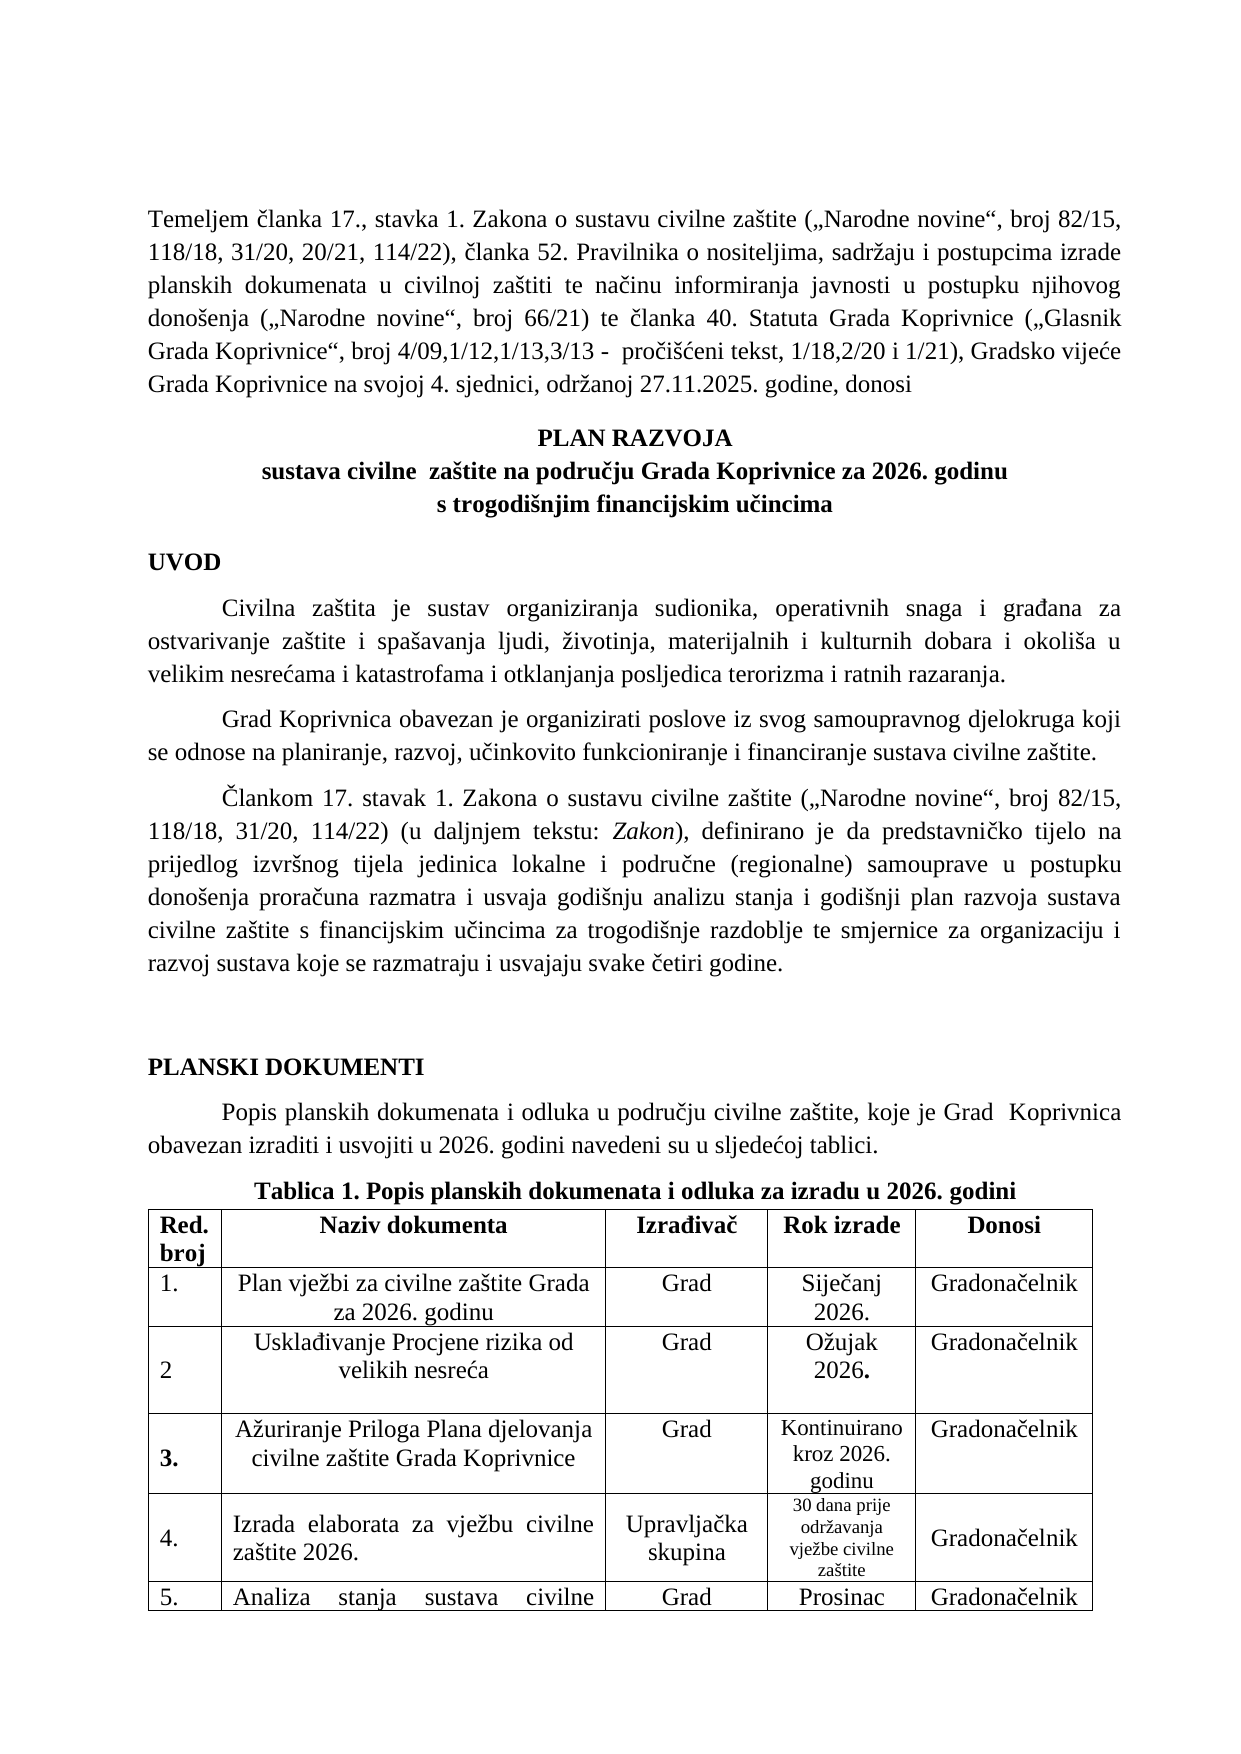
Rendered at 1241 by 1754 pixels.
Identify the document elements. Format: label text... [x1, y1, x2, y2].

table_cell 5. [149, 1582, 221, 1610]
table_cell Usklađivanje Procjene rizika od velikih nesreća [222, 1327, 605, 1413]
table_cell 1. [149, 1268, 221, 1326]
text Člankom 17. stavak 1. Zakona o sustavu civilne zaštite („Narodne novine“, broj 82/15, 118/18, 31/20, 114/22) (u daljnjem tekstu: Zakon), definirano je da predstavničko tijelo na prijedlog izvršnog tijela jedinica lokalne i područne (regionalne) samouprave u postupku donošenja proračuna razmatra i usvaja godišnju analizu stanja i godišnji plan razvoja sustava civilne zaštite s financijskim učincima za trogodišnje razdoblje te smjernice za organizaciju i razvoj sustava koje se razmatraju i usvajaju svake četiri godine. [148, 783, 1122, 977]
text UVOD [148, 547, 1122, 576]
table_cell Gradonačelnik [916, 1494, 1092, 1581]
table_cell Siječanj 2026. [768, 1268, 915, 1326]
text Grad Koprivnica obavezan je organizirati poslove iz svog samoupravnog djelokruga koji se odnose na planiranje, razvoj, učinkovito funkcioniranje i financiranje sustava civilne zaštite. [148, 704, 1122, 766]
table_cell Prosinac 2026. [768, 1582, 915, 1610]
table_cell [222, 1582, 605, 1610]
table_cell Gradonačelnik [916, 1414, 1092, 1493]
table_cell Izrada elaborata za vježbu civilne zaštite 2026. [222, 1494, 605, 1581]
text PLAN RAZVOJA [148, 423, 1122, 452]
table_cell Grad [606, 1327, 767, 1413]
table_cell Ožujak 2026. [768, 1327, 915, 1413]
text Civilna zaštita je sustav organiziranja sudionika, operativnih snaga i građana za ostvarivanje zaštite i spašavanja ljudi, životinja, materijalnih i kulturnih dobara i okoliša u velikim nesrećama i katastrofama i otklanjanja posljedica terorizma i ratnih razaranja. [148, 593, 1122, 688]
table_header Rok izrade [768, 1210, 915, 1267]
table_cell Gradonačelnik [916, 1582, 1092, 1610]
table_cell Plan vježbi za civilne zaštite Grada za 2026. godinu [222, 1268, 605, 1326]
table_header Red.broj [149, 1210, 221, 1267]
table_header Izrađivač [606, 1210, 767, 1267]
text s trogodišnjim financijskim učincima [148, 489, 1122, 518]
table_cell Kontinuirano kroz 2026. godinu [768, 1414, 915, 1493]
text Tablica 1. Popis planskih dokumenata i odluka za izradu u 2026. godini [148, 1176, 1122, 1204]
table_cell 3. [149, 1414, 221, 1493]
table_cell Upravljačka skupina [606, 1494, 767, 1581]
table_cell 4. [149, 1494, 221, 1581]
text PLANSKI DOKUMENTI [148, 1052, 1122, 1080]
table_header Donosi [916, 1210, 1092, 1267]
table_cell 2 [149, 1327, 221, 1413]
table_cell Grad [606, 1414, 767, 1493]
table_cell Gradonačelnik [916, 1327, 1092, 1413]
text sustava civilne zaštite na području Grada Koprivnice za 2026. godinu [148, 456, 1122, 485]
table_cell Grad [606, 1268, 767, 1326]
table_header Naziv dokumenta [222, 1210, 605, 1267]
table_cell Grad [606, 1582, 767, 1610]
table_cell 30 dana prije održavanja vježbe civilne zaštite [768, 1494, 915, 1581]
table_cell Ažuriranje Priloga Plana djelovanja civilne zaštite Grada Koprivnice [222, 1414, 605, 1493]
text Popis planskih dokumenata i odluka u području civilne zaštite, koje je Grad Koprivnica obavezan izraditi i usvojiti u 2026. godini navedeni su u sljedećoj tablici. [148, 1097, 1122, 1159]
text Temeljem članka 17., stavka 1. Zakona o sustavu civilne zaštite („Narodne novine“, broj 82/15, 118/18, 31/20, 20/21, 114/22), članka 52. Pravilnika o nositeljima, sadržaju i postupcima izrade planskih dokumenata u civilnoj zaštiti te načinu informiranja javnosti u postupku njihovog donošenja („Narodne novine“, broj 66/21) te članka 40. Statuta Grada Koprivnice („Glasnik Grada Koprivnice“, broj 4/09,1/12,1/13,3/13 - pročišćeni tekst, 1/18,2/20 i 1/21), Gradsko vijeće Grada Koprivnice na svojoj 4. sjednici, održanoj 27.11.2025. godine, donosi [148, 204, 1122, 398]
table_cell Gradonačelnik [916, 1268, 1092, 1326]
